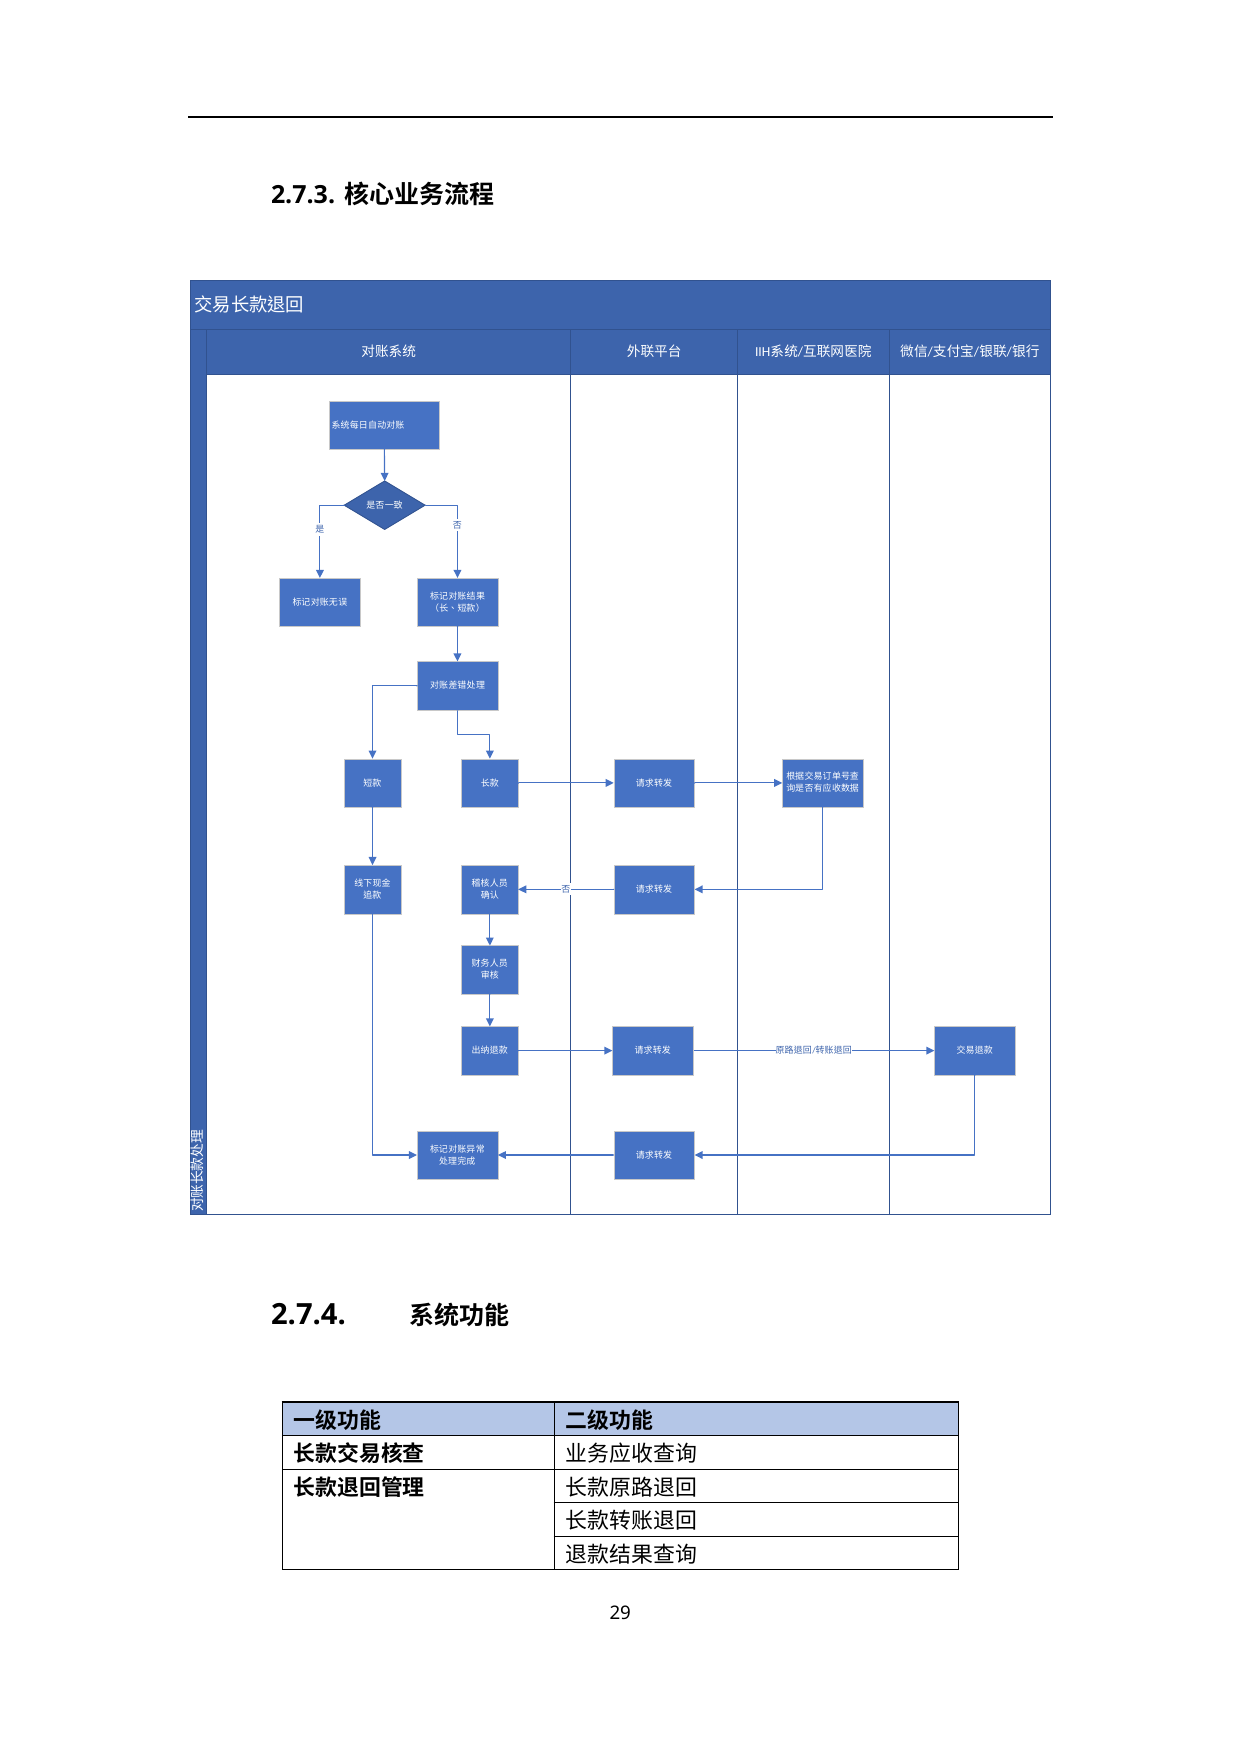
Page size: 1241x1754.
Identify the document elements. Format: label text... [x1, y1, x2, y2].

table_cell 长款转账退回 [555, 1503, 958, 1536]
table_cell 长款退回管理 [283, 1470, 554, 1569]
table_header 二级功能 [555, 1403, 958, 1435]
table_cell 长款原路退回 [555, 1470, 958, 1502]
table_cell 长款交易核查 [283, 1436, 554, 1468]
table_cell 业务应收查询 [555, 1436, 958, 1468]
table_cell 退款结果查询 [555, 1537, 958, 1569]
subtitle 系统功能 [271, 1280, 1053, 1345]
subtitle 核心业务流程 [271, 160, 1053, 225]
table_header 一级功能 [283, 1403, 554, 1435]
